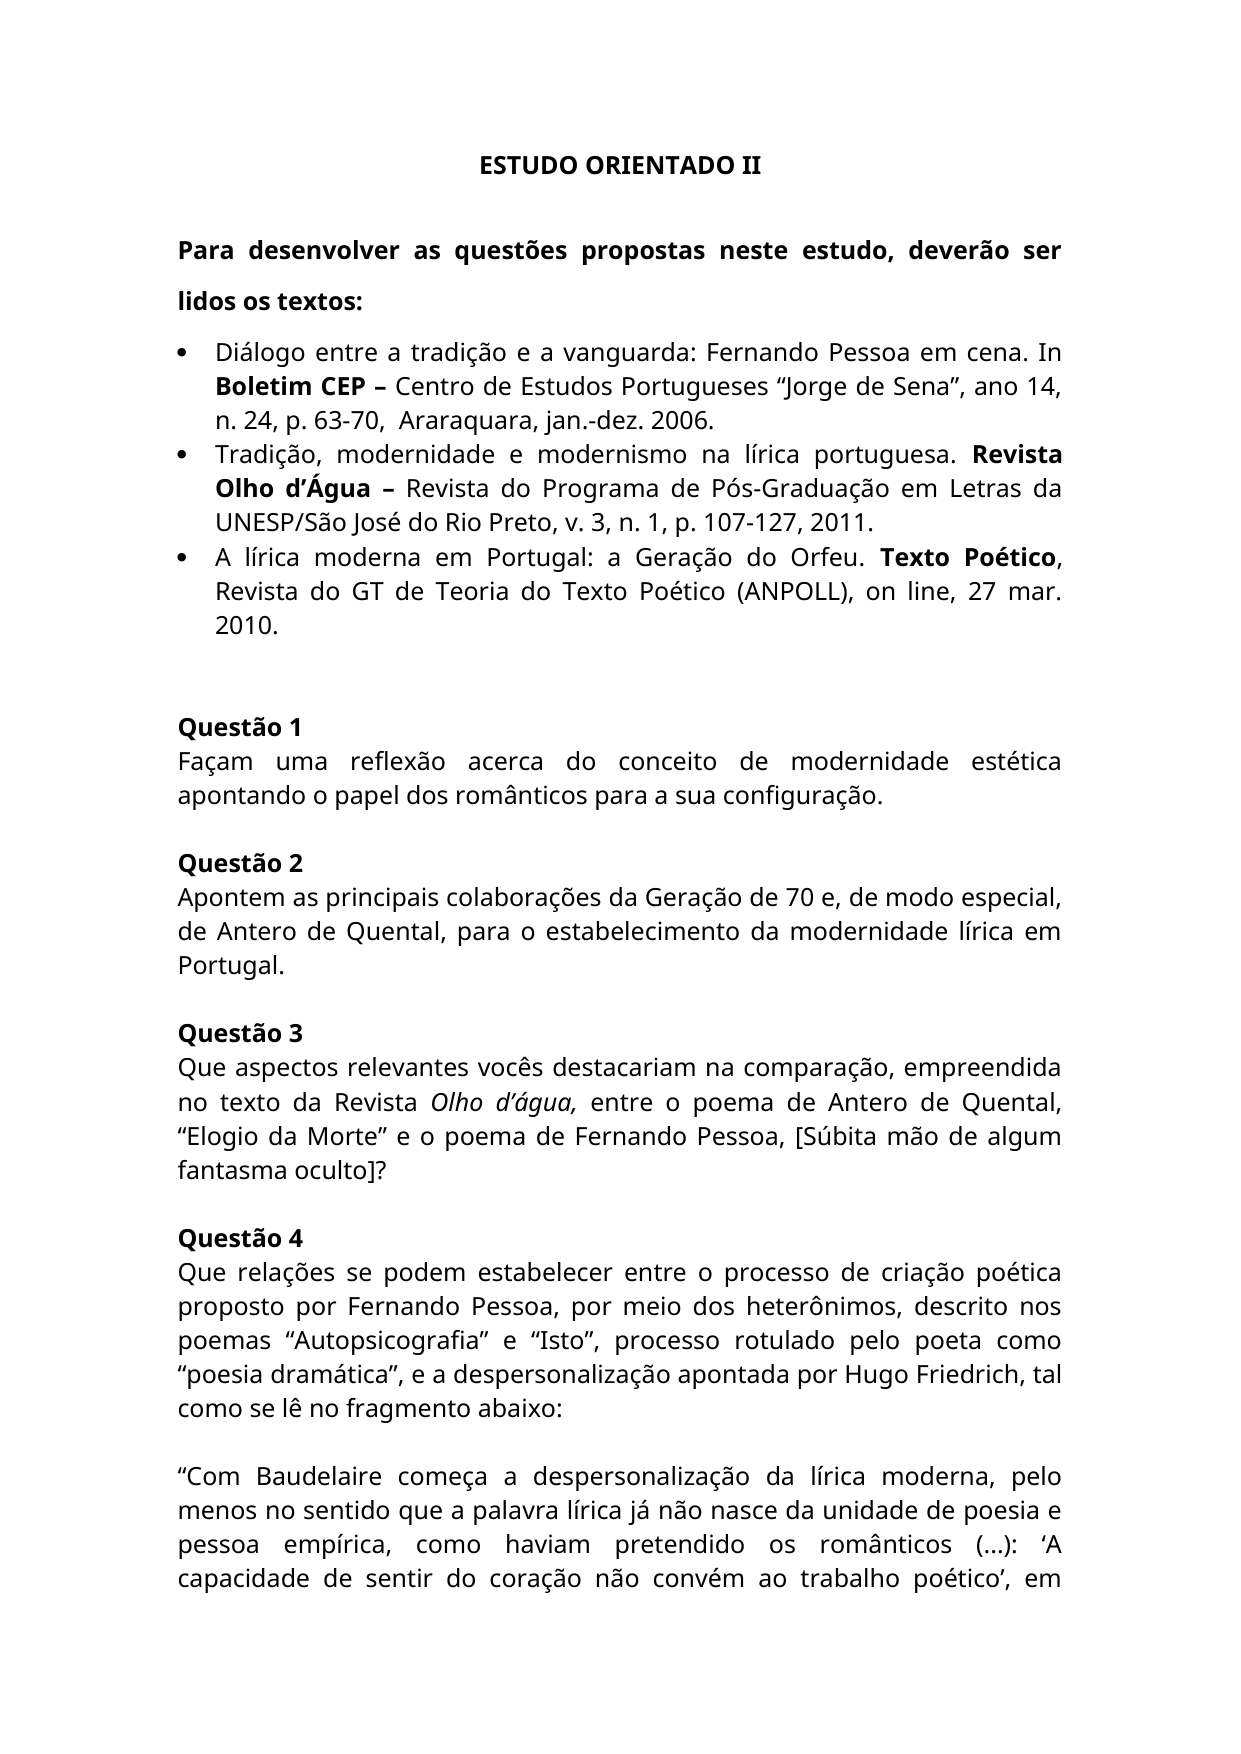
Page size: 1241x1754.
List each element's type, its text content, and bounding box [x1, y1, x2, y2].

text Questão 4 [177, 1220, 1063, 1254]
text Questão 2 [177, 846, 1063, 880]
text Que aspectos relevantes vocês destacariam na comparação, empreendida no texto da Revista Olho d’água, entre o poema de Antero de Quental, “Elogio da Morte” e o poema de Fernando Pessoa, [Súbita mão de algum fantasma oculto]? [177, 1050, 1063, 1186]
text Façam uma reflexão acerca do conceito de modernidade estética apontando o papel dos românticos para a sua configuração. [177, 743, 1063, 812]
text Para desenvolver as questões propostas neste estudo, deverão ser lidos os textos: [177, 233, 1063, 318]
text Apontem as principais colaborações da Geração de 70 e, de modo especial, de Antero de Quental, para o estabelecimento da modernidade lírica em Portugal. [177, 880, 1063, 982]
list Diálogo entre a tradição e a vanguarda: Fernando Pessoa em cena. In Boletim CEP – Centro de Estudos Portugueses “Jorge de Sena”, ano 14, n. 24, p. 63-70, Araraquara, jan.-dez. 2006. [177, 335, 1063, 437]
list A lírica moderna em Portugal: a Geração do Orfeu. Texto Poético, Revista do GT de Teoria do Texto Poético (ANPOLL), on line, 27 mar. 2010. [177, 539, 1063, 641]
text ESTUDO ORIENTADO II [177, 148, 1063, 182]
text Que relações se podem estabelecer entre o processo de criação poética proposto por Fernando Pessoa, por meio dos heterônimos, descrito nos poemas “Autopsicografia” e “Isto”, processo rotulado pelo poeta como “poesia dramática”, e a despersonalização apontada por Hugo Friedrich, tal como se lê no fragmento abaixo: [177, 1254, 1063, 1425]
text Questão 3 [177, 1016, 1063, 1050]
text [177, 1459, 1063, 1595]
list Tradição, modernidade e modernismo na lírica portuguesa. Revista Olho d’Água – Revista do Programa de Pós-Graduação em Letras da UNESP/São José do Rio Preto, v. 3, n. 1, p. 107-127, 2011. [177, 437, 1063, 539]
text Questão 1 [177, 709, 1063, 743]
